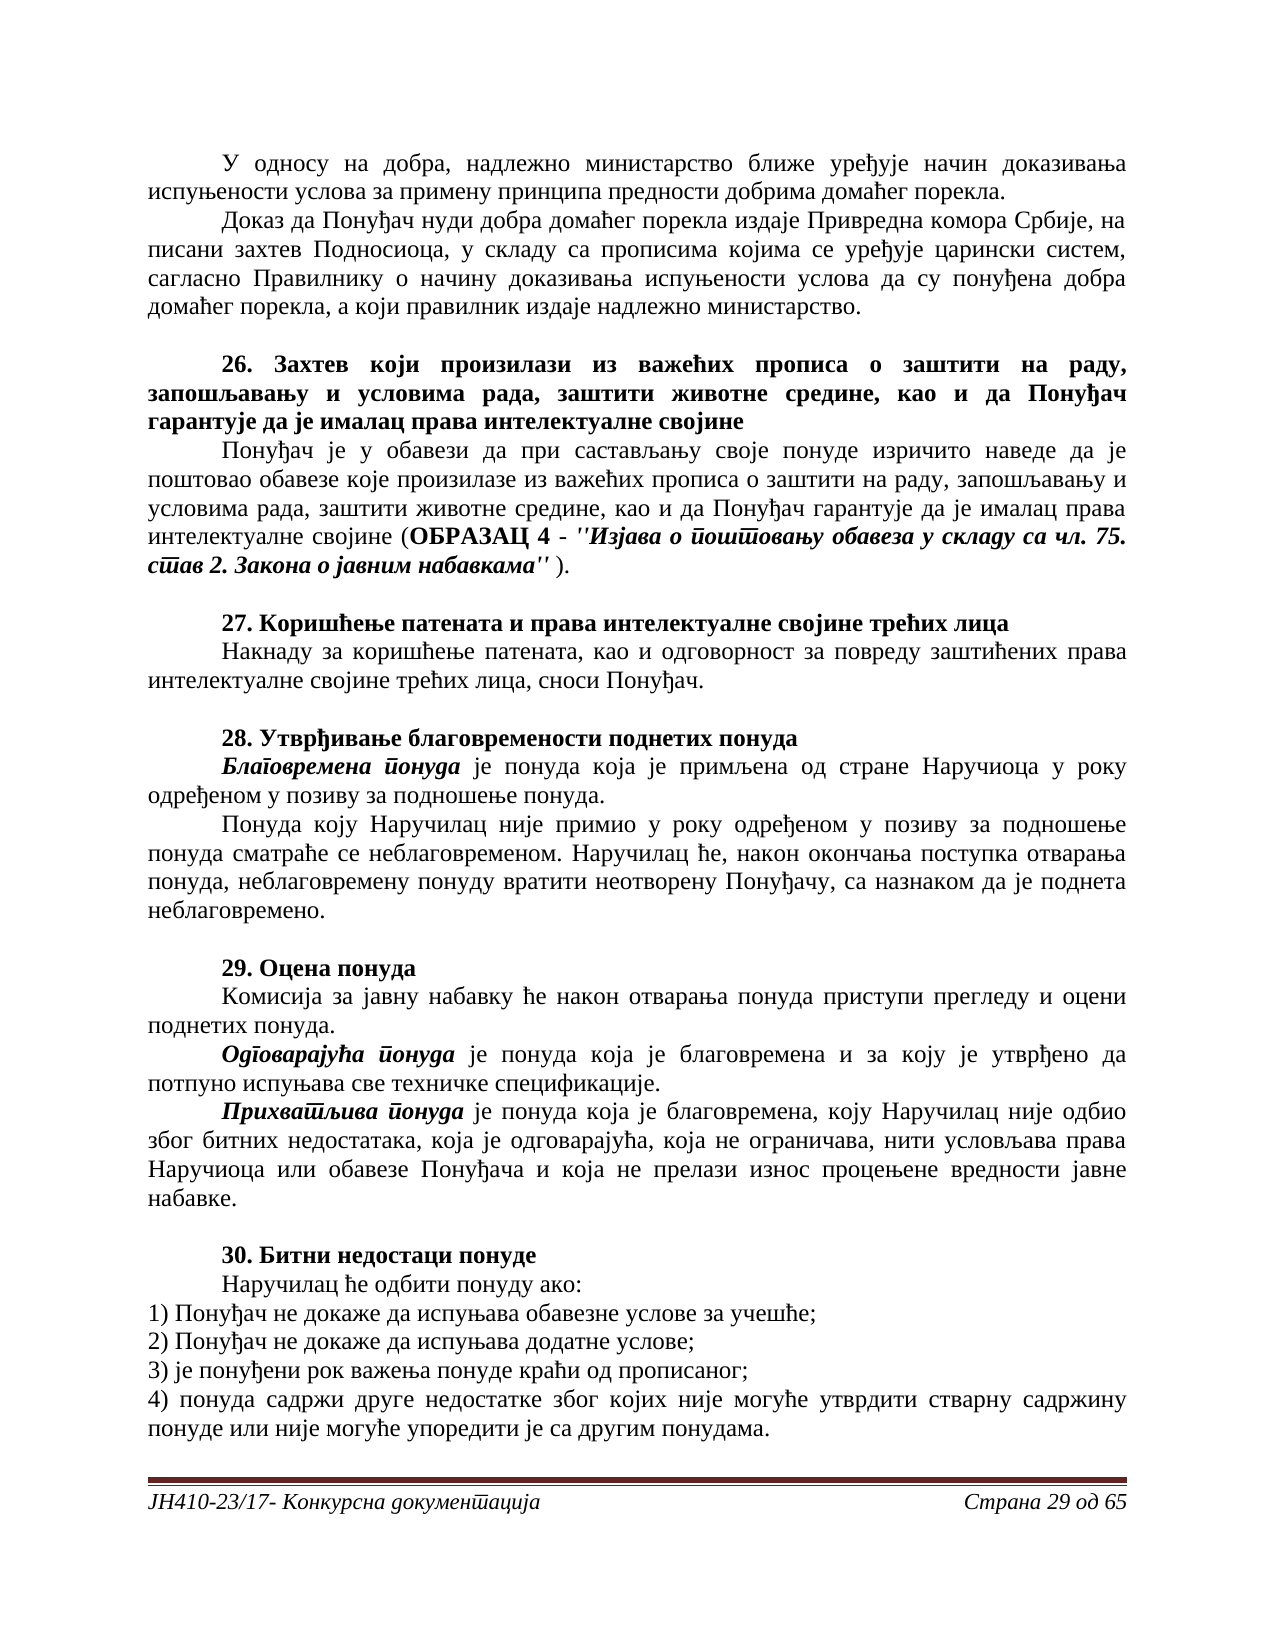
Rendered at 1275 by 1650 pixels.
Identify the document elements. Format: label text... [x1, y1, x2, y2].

text 28. Утврђивање благовремености поднетих понуда [148, 723, 1127, 751]
text Прихватљива понуда је понуда која је благовремена, коју Наручилац није одбио због битних недостатака, која је одговарајућа, која не ограничава, нити условљава права Наручиоца или обавезе Понуђача и која не прелази износ процењене вредности јавне набавке. [148, 1096, 1127, 1211]
text 30. Битни недостаци понуде [148, 1240, 1127, 1269]
text 2) Понуђач не докаже да испуњава додатне услове; [148, 1326, 1127, 1355]
text Понуђач је у обавези да при састављању своје понуде изричито наведе да је поштовао обавезе које произилазе из важећих прописа о заштити на раду, запошљавању и условима рада, заштити животне средине, као и да Понуђач гарантује да је ималац права интелектуалне својине (ОБРАЗАЦ 4 - ''Изјава о поштовању обавеза у складу са чл. 75. став 2. Закона о јавним набавкама'' ). [148, 435, 1127, 579]
text 1) Понуђач не докаже да испуњава обавезне услове за учешће; [148, 1298, 1127, 1326]
text Накнаду за коришћење патената, као и одговорност за повреду заштићених права интелектуалне својине трећих лица, сноси Понуђач. [148, 636, 1127, 694]
text 4) понуда садржи друге недостатке због којих није могуће утврдити стварну садржину понуде или није могуће упоредити је са другим понудама. [148, 1384, 1127, 1441]
text 29. Оцена понуда [148, 953, 1127, 981]
text 3) је понуђени рок важења понуде краћи од прописаног; [148, 1355, 1127, 1384]
text Одговарајућа понуда је понуда која је благовремена и за коју је утврђено да потпуно испуњава све техничке спецификације. [148, 1039, 1127, 1096]
text Наручилац ће одбити понуду ако: [148, 1269, 1127, 1298]
text 26. Захтев који произилази из важећих прописа о заштити на раду, запошљавању и условима рада, заштити животне средине, као и да Понуђач гарантује да је ималац права интелектуалне својине [148, 349, 1127, 435]
text 27. Коришћење патената и права интелектуалне својине трећих лица [148, 608, 1127, 636]
text Комисија за јавну набавку ће након отварања понуда приступи прегледу и оцени поднетих понуда. [148, 981, 1127, 1039]
text Доказ да Понуђач нуди добра домаћег порекла издаје Привредна комора Србије, на писани захтев Подносиоца, у складу са прописима којима се уређује царински систем, сагласно Правилнику о начину доказивања испуњености услова да су понуђена добра домаћег порекла, а који правилник издаје надлежно министарство. [148, 205, 1127, 320]
text Понуда коју Наручилац није примио у року одређеном у позиву за подношење понуда сматраће се неблаговременом. Наручилац ће, након окончања поступка отварања понуда, неблаговремену понуду вратити неотворену Понуђачу, са назнаком да је поднета неблаговремено. [148, 809, 1127, 924]
text У односу на добра, надлежно министарство ближе уређује начин доказивања испуњености услова за примену принципа предности добрима домаћег порекла. [148, 148, 1127, 205]
text Благовремена понуда је понуда која је примљена од стране Наручиоца у року одређеном у позиву за подношење понуда. [148, 751, 1127, 809]
